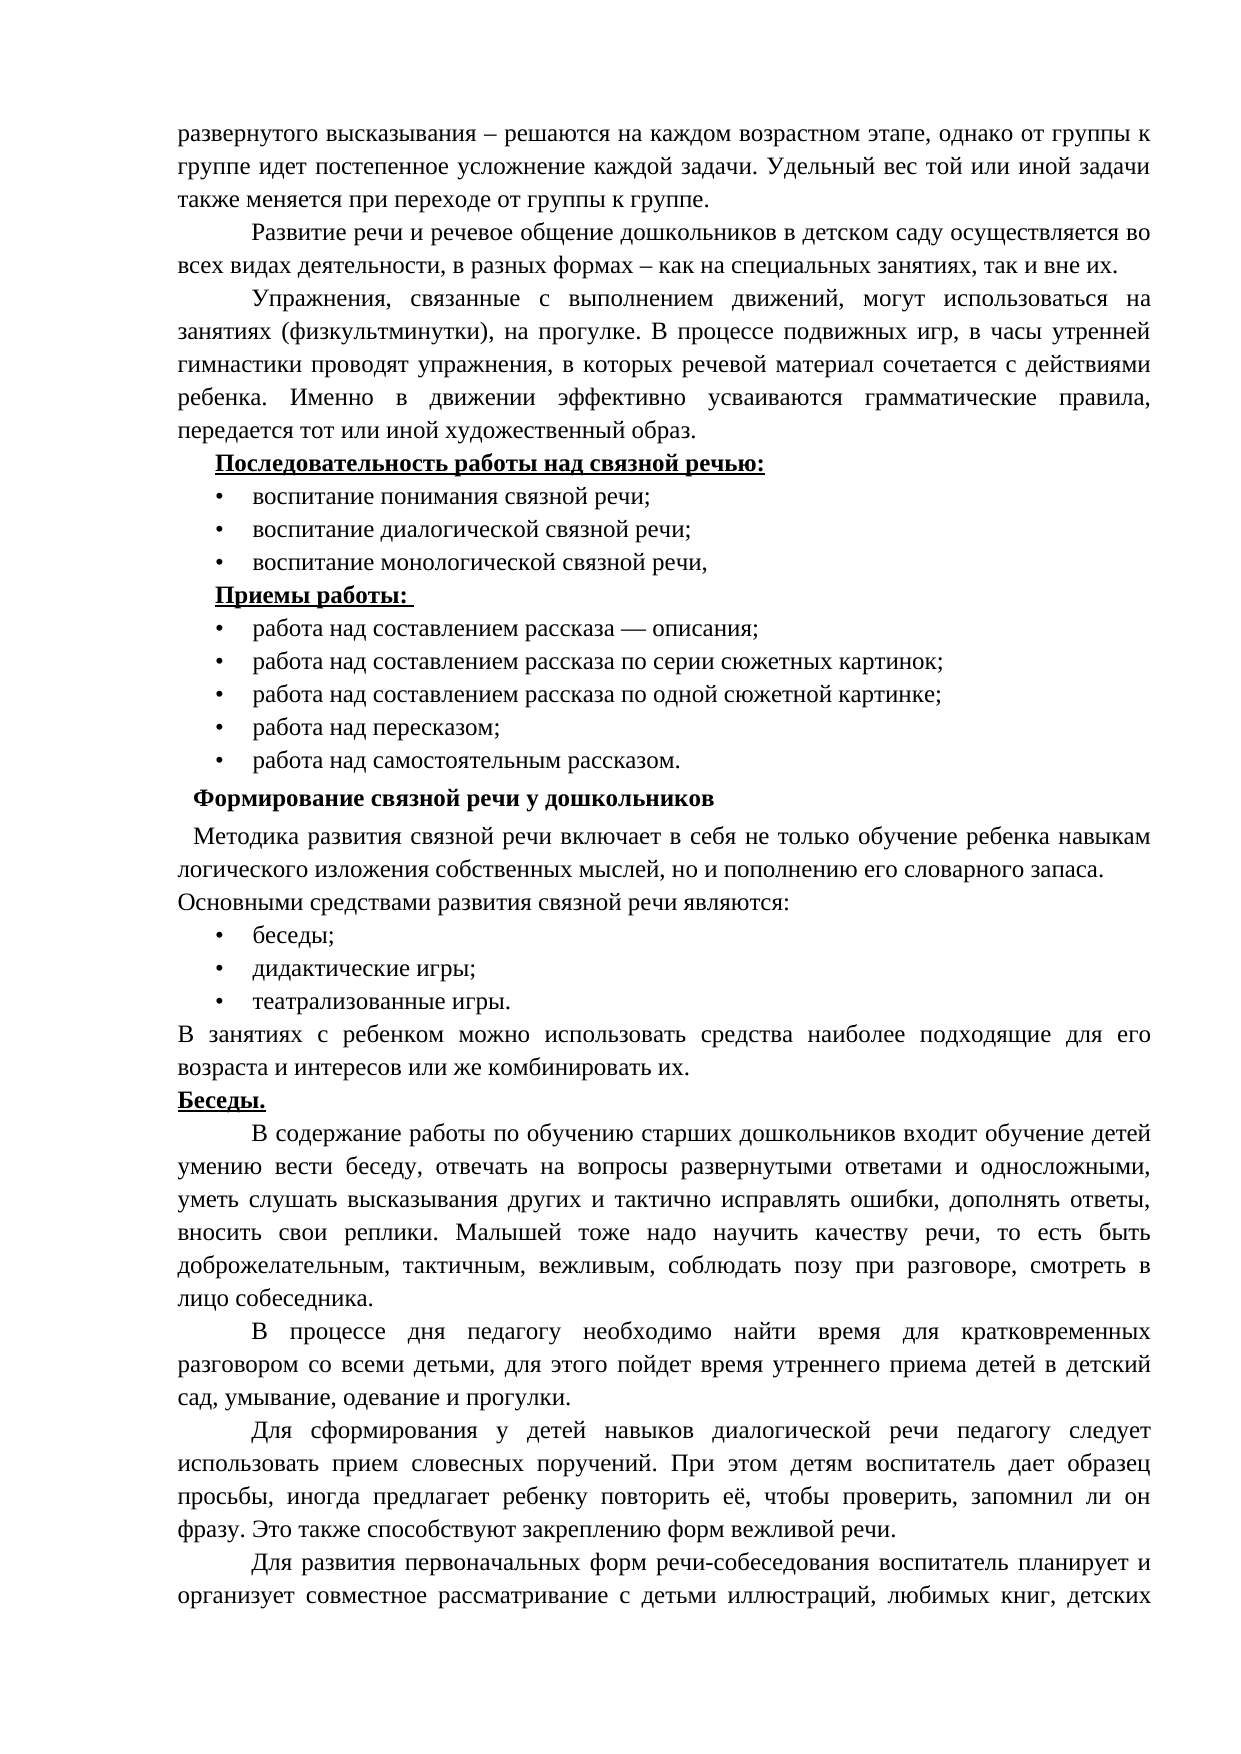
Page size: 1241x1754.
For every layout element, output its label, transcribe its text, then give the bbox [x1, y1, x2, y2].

text Методика развития связной речи включает в себя не только обучение ребенка навыкам логического изложения собственных мыслей, но и пополнению его словарного запаса. [177, 821, 1152, 883]
text В процессе дня педагогу необходимо найти время для кратковременных разговором со всеми детьми, для этого пойдет время утреннего приема детей в детский сад, умывание, одевание и прогулки. [177, 1316, 1152, 1411]
list работа над составлением рассказа — описания; [215, 613, 1152, 642]
list беседы; [215, 920, 1152, 949]
list воспитание понимания связной речи; [215, 481, 1152, 510]
text Для сформирования у детей навыков диалогической речи педагогу следует использовать прием словесных поручений. При этом детям воспитатель дает образец просьбы, иногда предлагает ребенку повторить её, чтобы проверить, запомнил ли он фразу. Это также способствуют закреплению форм вежливой речи. [177, 1415, 1152, 1543]
list работа над составлением рассказа по серии сюжетных картинок; [215, 646, 1152, 675]
text В содержание работы по обучению старших дошкольников входит обучение детей умению вести беседу, отвечать на вопросы развернутыми ответами и односложными, уметь слушать высказывания других и тактично исправлять ошибки, дополнять ответы, вносить свои реплики. Малышей тоже надо научить качеству речи, то есть быть доброжелательным, тактичным, вежливым, соблюдать позу при разговоре, смотреть в лицо собеседника. [177, 1118, 1152, 1312]
text Беседы. [177, 1085, 1152, 1114]
text Последовательность работы над связной речью: [177, 448, 1152, 477]
text Формирование связной речи у дошкольников [193, 783, 1152, 812]
list работа над пересказом; [215, 712, 1152, 741]
text Упражнения, связанные с выполнением движений, могут использоваться на занятиях (физкультминутки), на прогулке. В процессе подвижных игр, в часы утренней гимнастики проводят упражнения, в которых речевой материал сочетается с действиями ребенка. Именно в движении эффективно усваиваются грамматические правила, передается тот или иной художественный образ. [177, 283, 1152, 444]
list воспитание диалогической связной речи; [215, 514, 1152, 543]
text Основными средствами развития связной речи являются: [177, 887, 1152, 916]
text Развитие речи и речевое общение дошкольников в детском саду осуществляется во всех видах деятельности, в разных формах – как на специальных занятиях, так и вне их. [177, 217, 1152, 279]
list работа над самостоятельным рассказом. [215, 746, 1152, 774]
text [177, 118, 1152, 213]
list дидактические игры; [215, 953, 1152, 982]
list театрализованные игры. [215, 986, 1152, 1015]
text Приемы работы: [177, 580, 1152, 609]
text В занятиях с ребенком можно использовать средства наиболее подходящие для его возраста и интересов или же комбинировать их. [177, 1019, 1152, 1081]
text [177, 1547, 1152, 1609]
list воспитание монологической связной речи, [215, 547, 1152, 576]
list работа над составлением рассказа по одной сюжетной картинке; [215, 679, 1152, 708]
